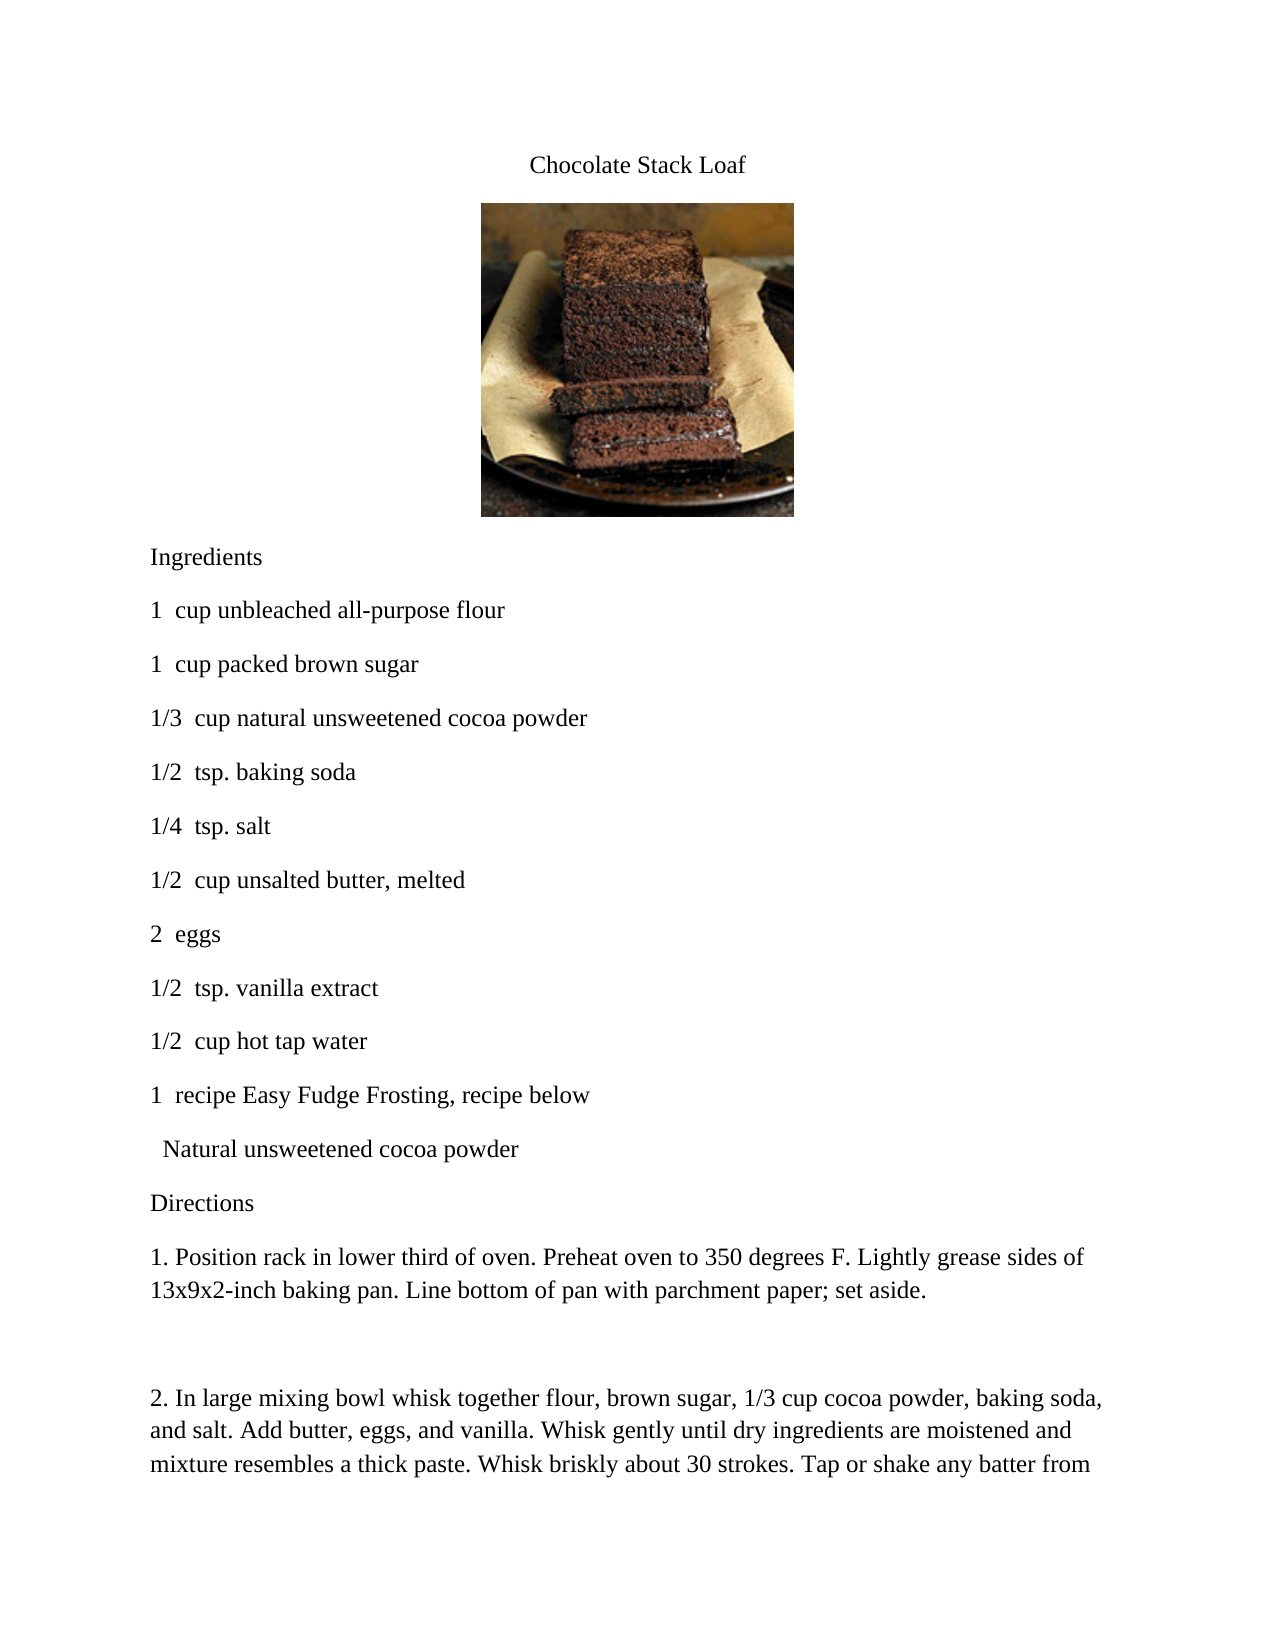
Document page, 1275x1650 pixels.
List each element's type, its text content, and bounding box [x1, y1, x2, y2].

text 1/4 tsp. salt [150, 811, 1125, 840]
text Natural unsweetened cocoa powder [150, 1134, 1125, 1163]
text 1 recipe Easy Fudge Frosting, recipe below [150, 1080, 1125, 1109]
text 1/2 tsp. baking soda [150, 757, 1125, 786]
text 1/2 tsp. vanilla extract [150, 973, 1125, 1001]
text Ingredients [150, 542, 1125, 571]
text Chocolate Stack Loaf [150, 150, 1125, 179]
text 1 cup unbleached all-purpose flour [150, 596, 1125, 624]
text 1 cup packed brown sugar [150, 649, 1125, 678]
text 1/2 cup hot tap water [150, 1026, 1125, 1055]
text 1/3 cup natural unsweetened cocoa powder [150, 703, 1125, 732]
text 2 eggs [150, 919, 1125, 947]
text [150, 1383, 1125, 1477]
text Directions [150, 1188, 1125, 1217]
text 1/2 cup unsalted butter, melted [150, 865, 1125, 894]
picture [481, 203, 794, 517]
text 1. Position rack in lower third of oven. Preheat oven to 350 degrees F. Lightly grease sides of 13x9x2-inch baking pan. Line bottom of pan with parchment paper; set aside. [150, 1242, 1125, 1304]
